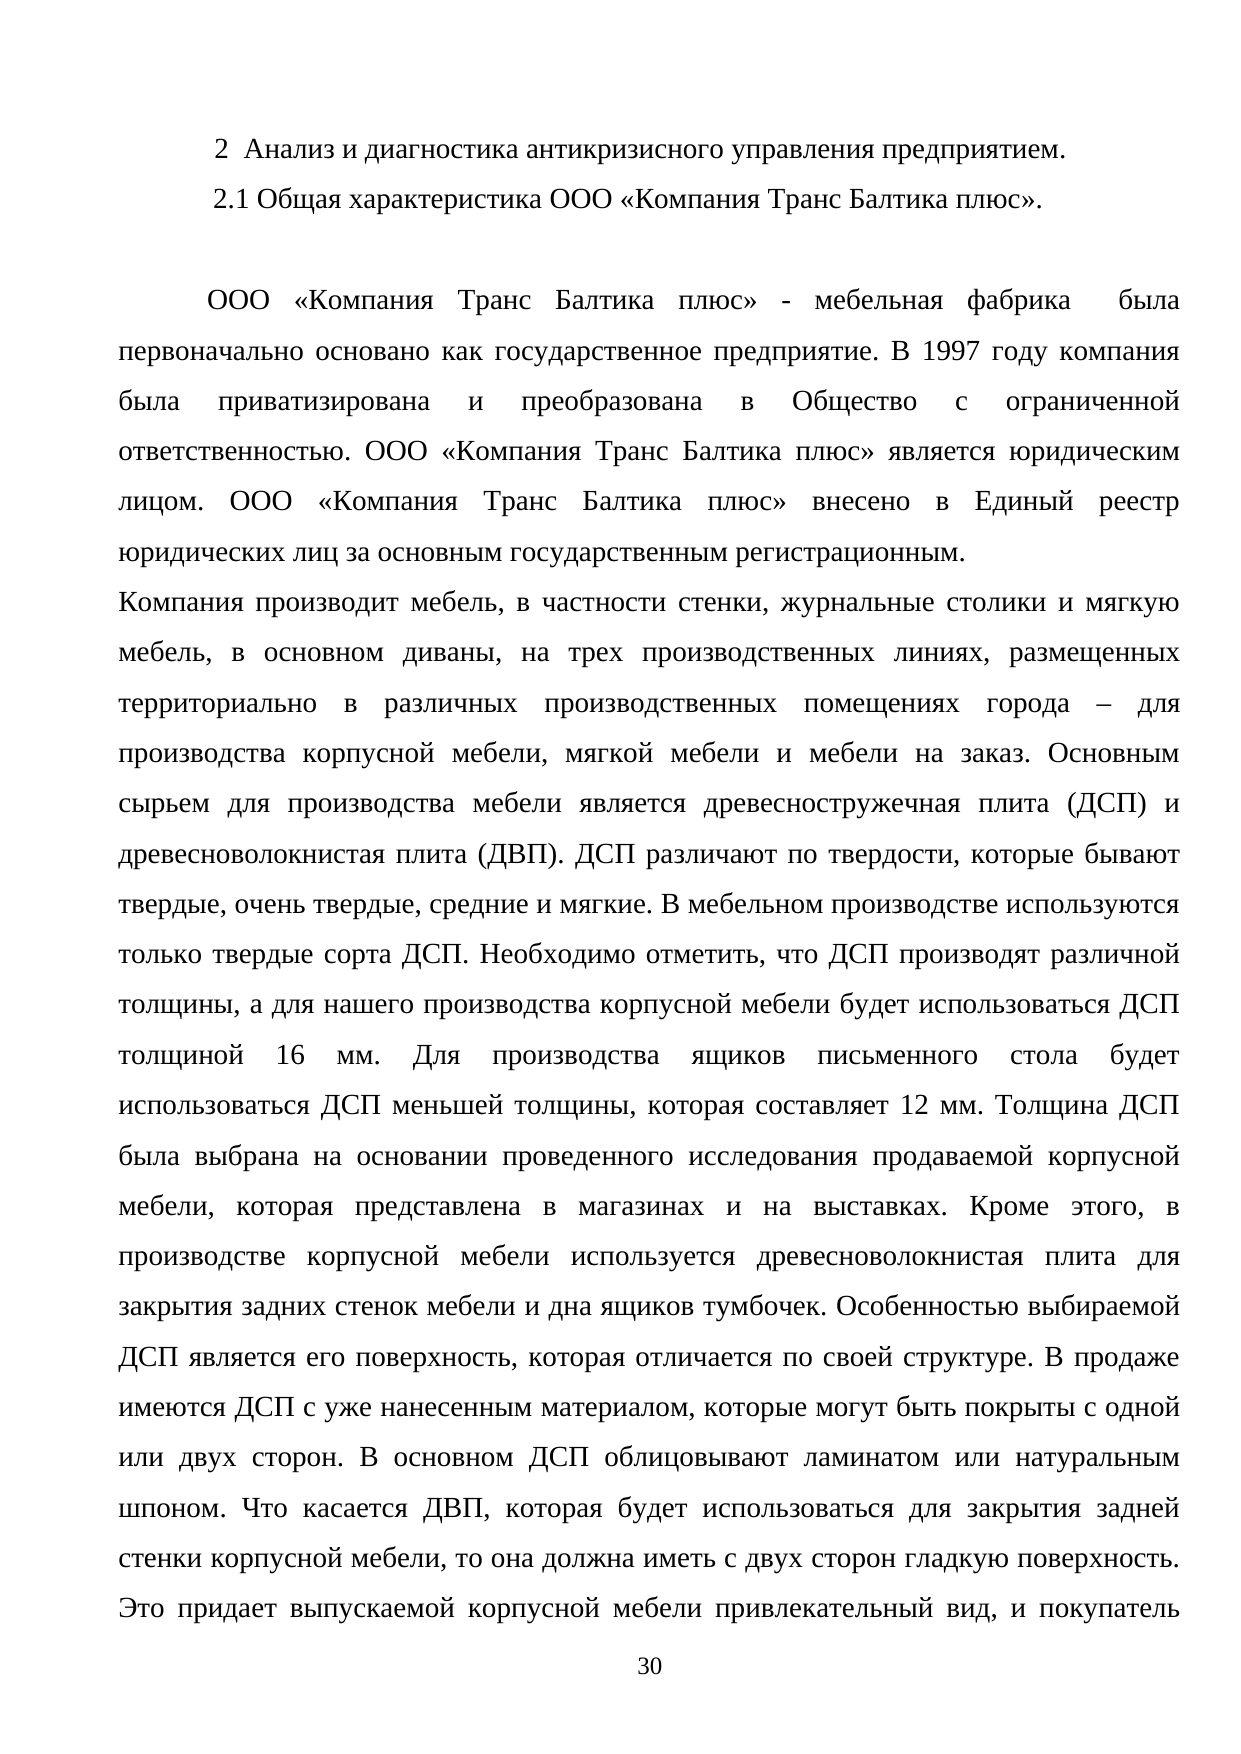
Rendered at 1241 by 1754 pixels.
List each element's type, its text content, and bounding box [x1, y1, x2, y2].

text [118, 584, 1181, 1624]
text 2 Анализ и диагностика антикризисного управления предприятием. [118, 131, 1181, 165]
text 2.1 Общая характеристика ООО «Компания Транс Балтика плюс». [118, 182, 1181, 215]
text ООО «Компания Транс Балтика плюс» - мебельная фабрика была первоначально основано как государственное предприятие. В 1997 году компания была приватизирована и преобразована в Общество с ограниченной ответственностью. ООО «Компания Транс Балтика плюс» является юридическим лицом. ООО «Компания Транс Балтика плюс» внесено в Единый реестр юридических лиц за основным государственным регистрационным. [118, 282, 1181, 567]
